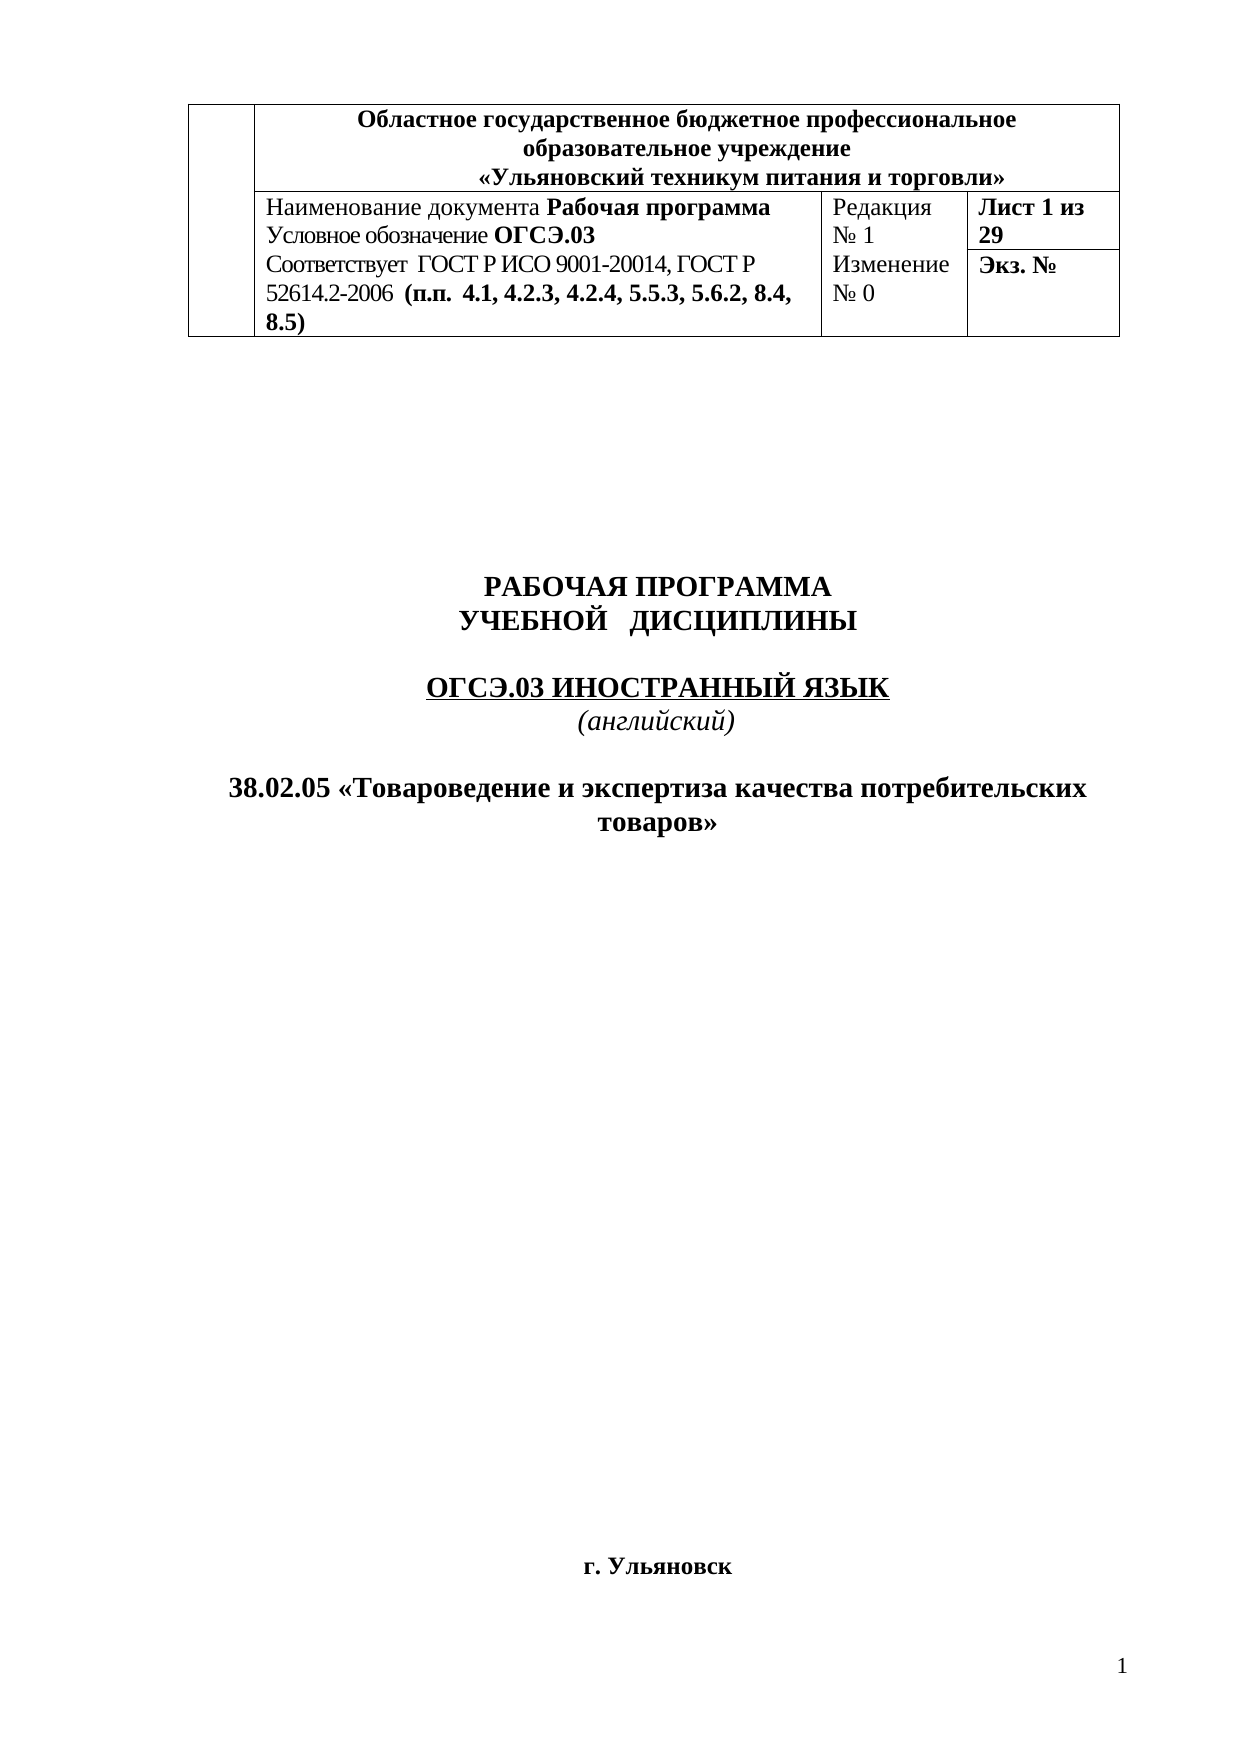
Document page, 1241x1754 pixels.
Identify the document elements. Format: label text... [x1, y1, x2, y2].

table_cell Наименование документа Рабочая программа Условное обозначение ОГСЭ.03 Соответствует ГОСТ Р ИСО 9001-20014, ГОСТ Р 52614.2-2006 (п.п. 4.1, 4.2.3, 4.2.4, 5.5.3, 5.6.2, 8.4, 8.5) [255, 192, 821, 336]
text г. Ульяновск [187, 1551, 1128, 1580]
table_header [189, 105, 254, 336]
table_cell Экз. № [968, 250, 1119, 336]
text Учебной дисциплины [187, 603, 1128, 636]
table_header Областное государственное бюджетное профессиональное образовательное учреждение «Ульяновский техникум питания и торговли» [255, 105, 1119, 191]
table_cell Лист 1 из 29 [968, 192, 1119, 249]
text (английский) [187, 703, 1128, 737]
table_cell Редакция № 1 Изменение № 0 [822, 192, 967, 336]
text ОГСЭ.03 ИНОСТРАННЫЙ ЯЗЫК [187, 670, 1128, 703]
text 38.02.05 «Товароведение и экспертиза качества потребительских товаров» [187, 770, 1128, 837]
text РАБОЧАЯ ПРОГРАММа [187, 569, 1128, 603]
